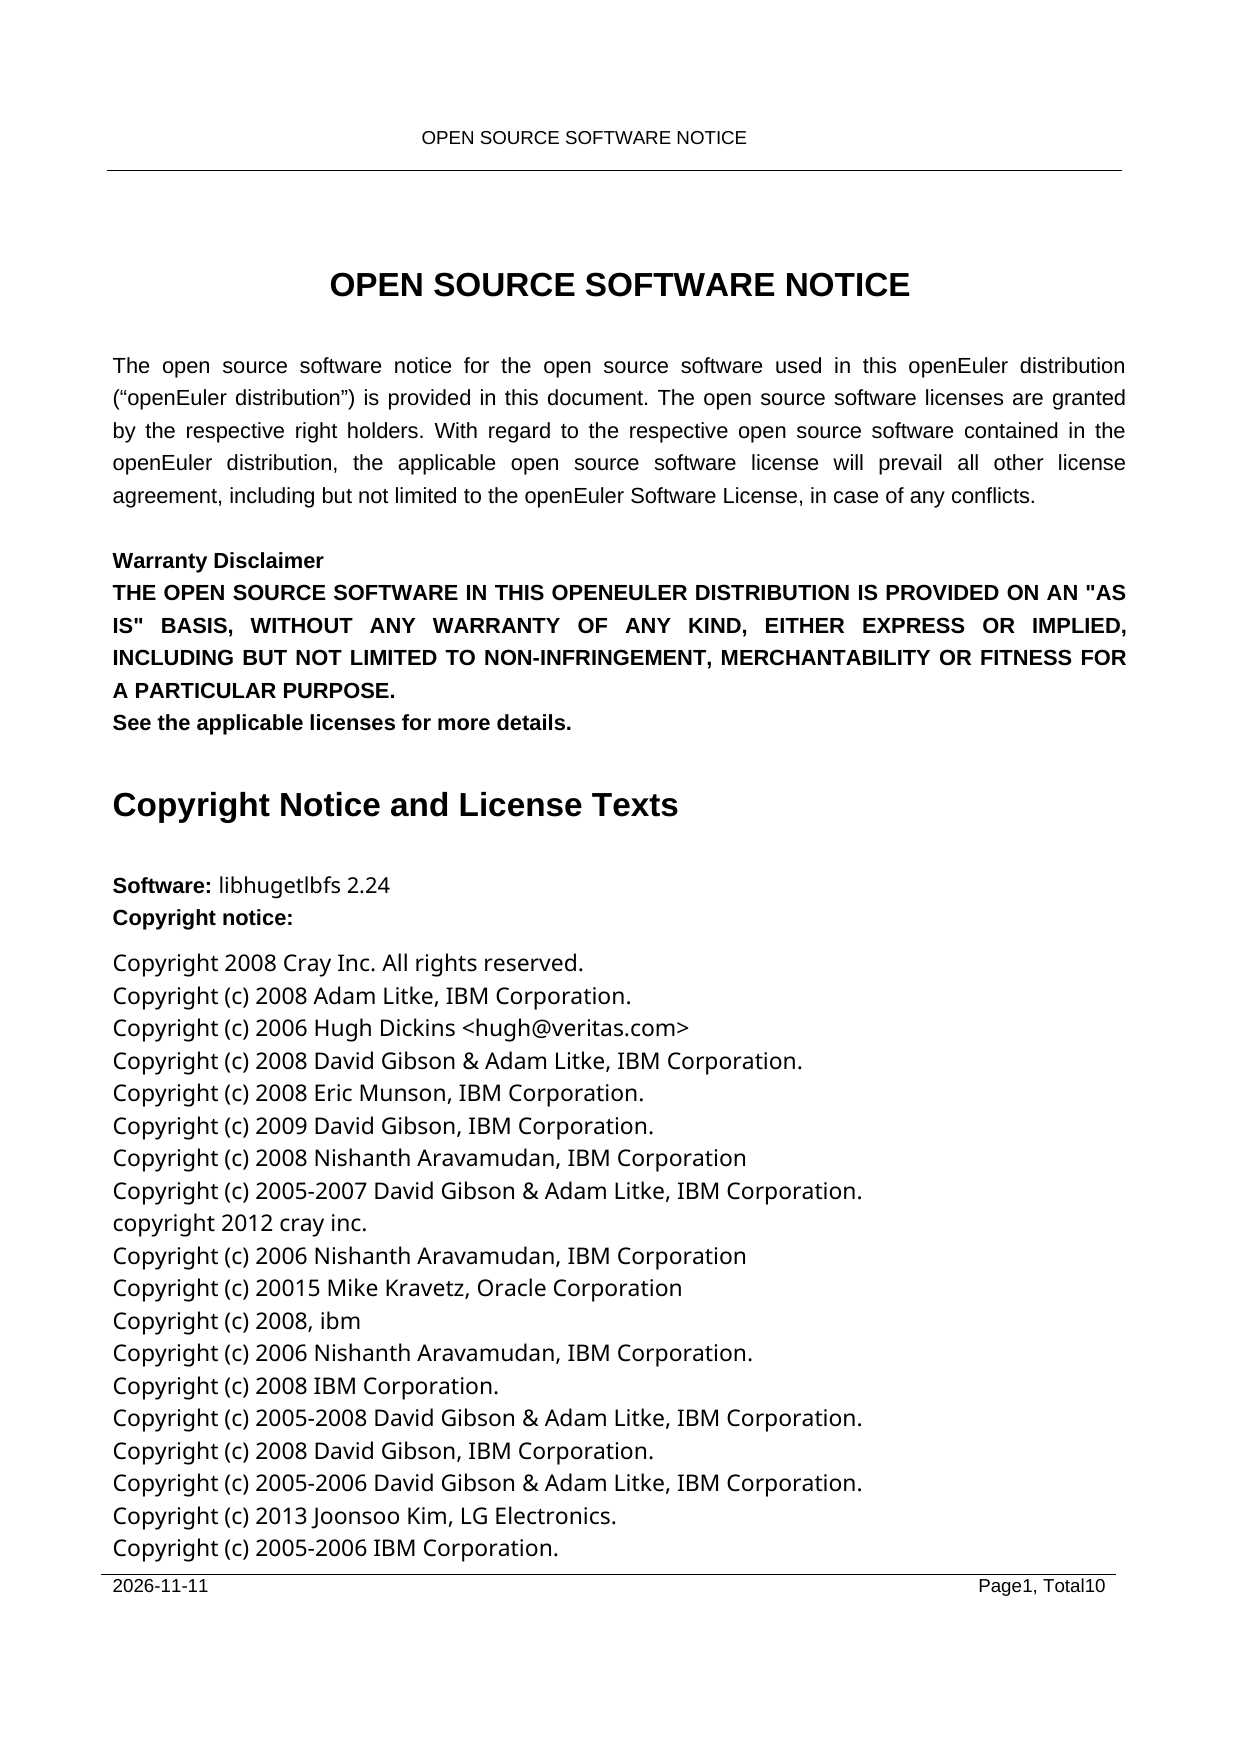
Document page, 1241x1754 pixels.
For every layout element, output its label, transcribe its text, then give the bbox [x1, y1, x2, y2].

text The open source software notice for the open source software used in this openEuler distribution (“openEuler distribution”) is provided in this document. The open source software licenses are granted by the respective right holders. With regard to the respective open source software contained in the openEuler distribution, the applicable open source software license will prevail all other license agreement, including but not limited to the openEuler Software License, in case of any conflicts. [112, 349, 1128, 511]
text Warranty Disclaimer [112, 544, 1128, 576]
text Copyright Notice and License Texts [112, 771, 1128, 836]
text OPEN SOURCE SOFTWARE NOTICE [112, 251, 1128, 316]
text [112, 947, 1128, 1564]
text THE OPEN SOURCE SOFTWARE IN THIS OPENEULER DISTRIBUTION IS PROVIDED ON AN "AS IS" BASIS, WITHOUT ANY WARRANTY OF ANY KIND, EITHER EXPRESS OR IMPLIED, INCLUDING BUT NOT LIMITED TO NON-INFRINGEMENT, MERCHANTABILITY OR FITNESS FOR A PARTICULAR PURPOSE. See the applicable licenses for more details. [112, 576, 1128, 739]
title Software: libhugetlbfs 2.24 [112, 869, 1128, 901]
text Copyright notice: [112, 901, 1128, 934]
